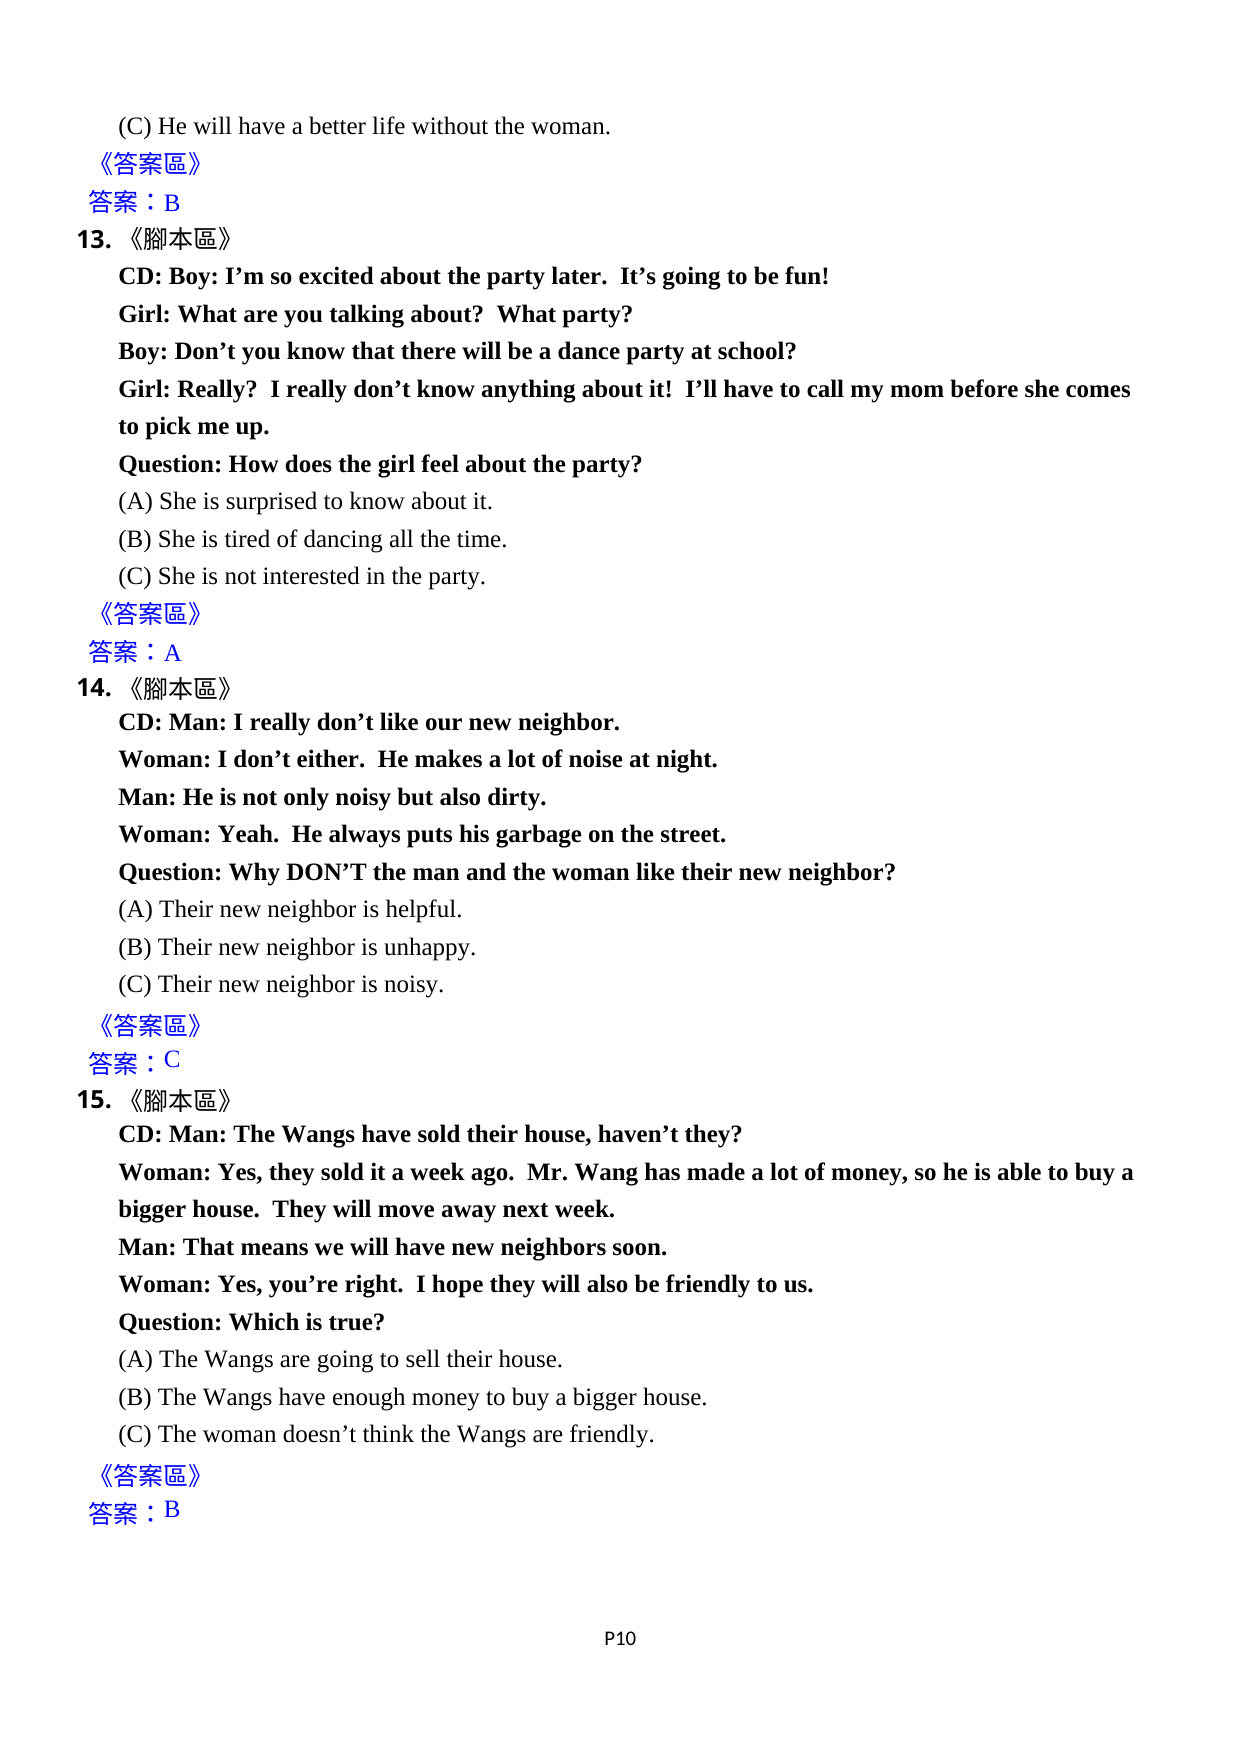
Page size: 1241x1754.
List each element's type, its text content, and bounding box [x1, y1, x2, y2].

list 《腳本區》 CD: Boy: I’m so excited about the party later. It’s going to be fun! Girl: What are you talking about? What party? Boy: Don’t you know that there will be a dance party at school? Girl: Really? I really don’t know anything about it! I’ll have to call my mom before she comes to pick me up. Question: How does the girl feel about the party? (A) She is surprised to know about it. (B) She is tired of dancing all the time. (C) She is not interested in the party. [118, 219, 1152, 594]
list 《腳本區》 CD: Man: I really don’t like our new neighbor. Woman: I don’t either. He makes a lot of noise at night. Man: He is not only noisy but also dirty. Woman: Yeah. He always puts his garbage on the street. Question: Why DON’T the man and the woman like their new neighbor? (A) Their new neighbor is helpful. (B) Their new neighbor is unhappy. (C) Their new neighbor is noisy. [118, 669, 1152, 1007]
text 《答案區》 答案：B [89, 144, 1152, 219]
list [118, 107, 1152, 144]
text 《答案區》 答案：B [89, 1457, 1152, 1532]
text 《答案區》 答案：A [89, 594, 1152, 669]
text 《答案區》 答案：C [89, 1007, 1152, 1082]
list 《腳本區》 CD: Man: The Wangs have sold their house, haven’t they? Woman: Yes, they sold it a week ago. Mr. Wang has made a lot of money, so he is able to buy a bigger house. They will move away next week. Man: That means we will have new neighbors soon. Woman: Yes, you’re right. I hope they will also be friendly to us. Question: Which is true? (A) The Wangs are going to sell their house. (B) The Wangs have enough money to buy a bigger house. (C) The woman doesn’t think the Wangs are friendly. [118, 1082, 1152, 1457]
